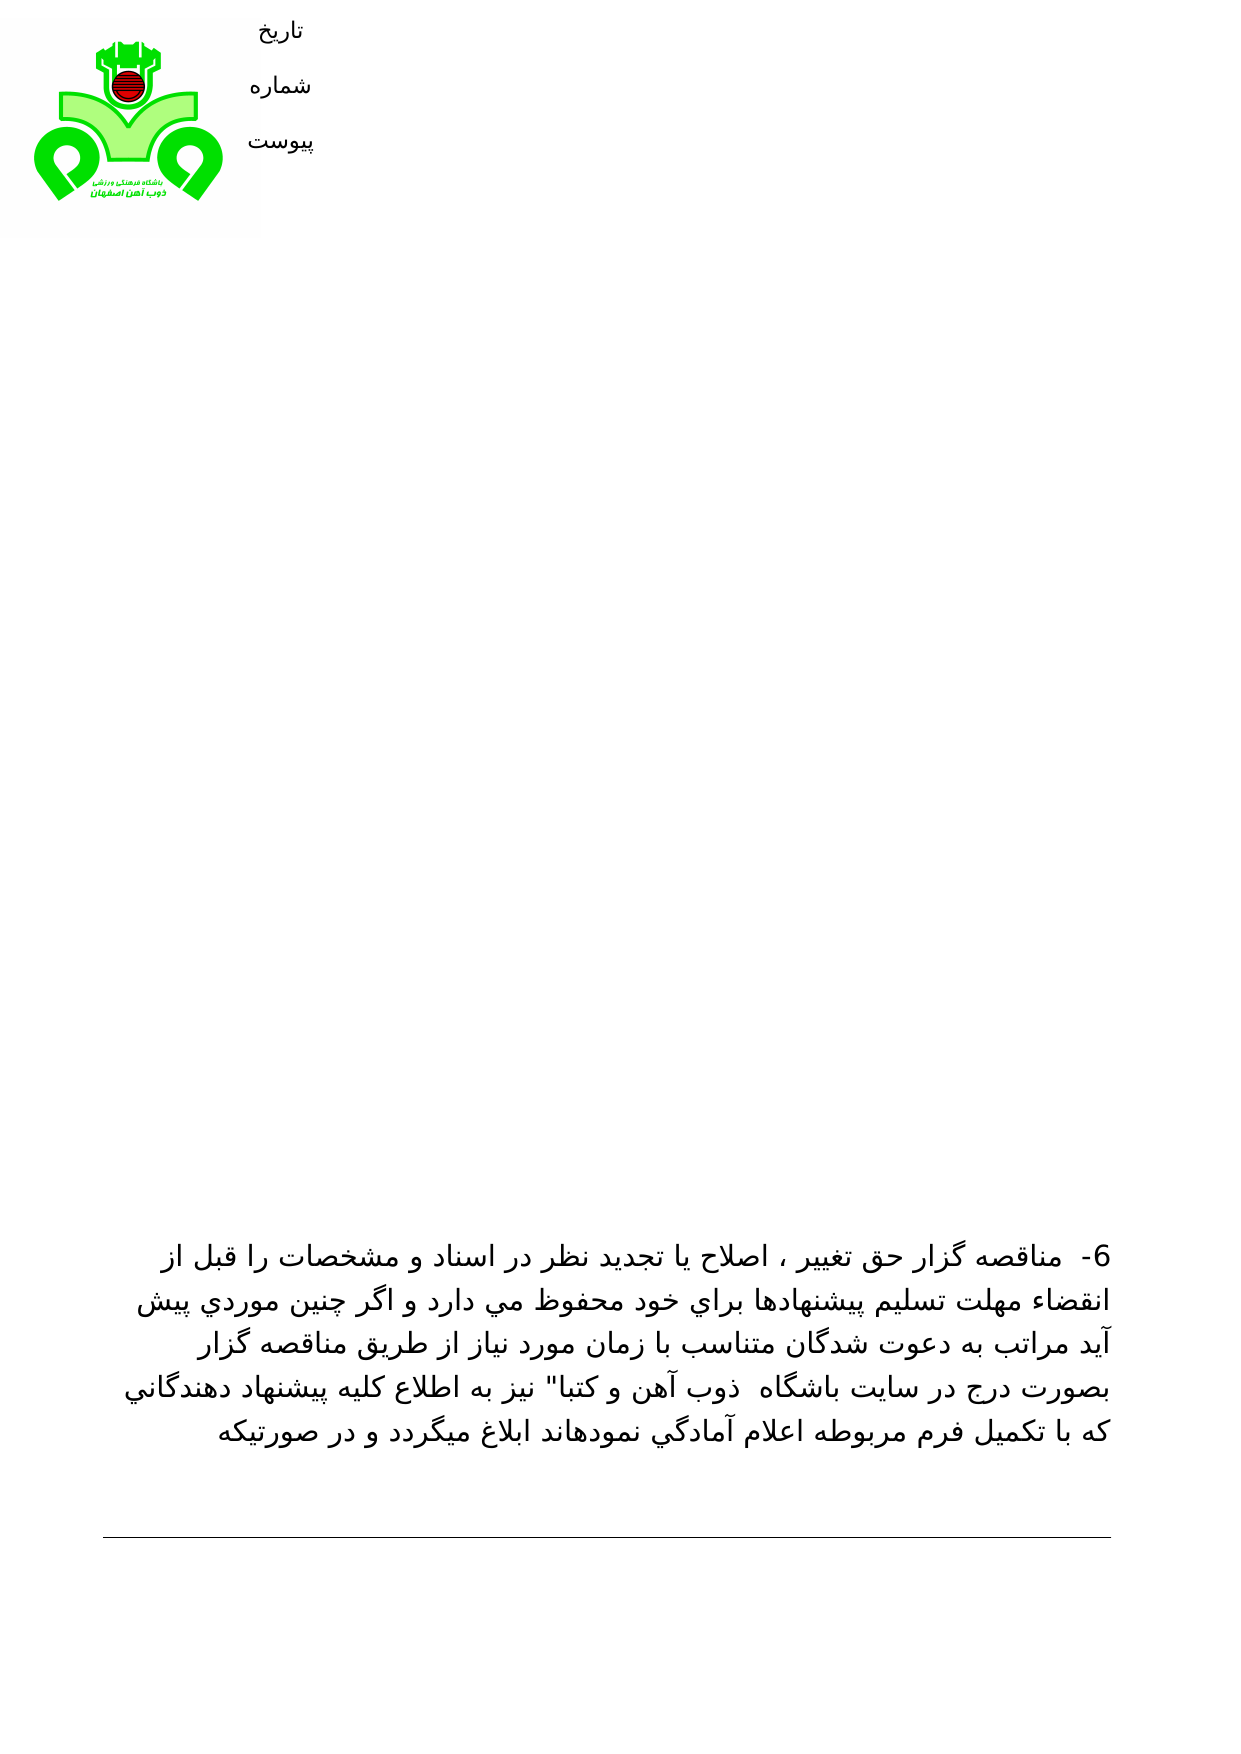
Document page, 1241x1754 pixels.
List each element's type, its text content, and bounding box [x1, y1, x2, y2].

picture [0, 18, 261, 238]
text 6- مناقصه گزار حق تغيير ، اصلاح يا تجديد نظر در اسناد و مشخصات را قبل از انقضاء مهلت تسليم پيشنهادها براي خود محفوظ مي دارد و اگر چنين موردي پيش آيد مراتب به دعوت شدگان متناسب با زمان مورد نياز از طريق مناقصه گزار بصورت درج در سايت باشگاه ذوب آهن و كتبا" نيز به اطلاع كليه پيشنهاد دهندگاني كه با تكميل فرم مربوطه اعلام آمادگي نمودهاند ابلاغ ميگردد و در صورتيكه پيشنهادي قبل از ابلاغ مراتب مزبور تسليم شده باشد پيشنهاد دهنده حق دارد تقاضاي استرداد آن را بنمايد . [103, 1231, 1111, 1450]
